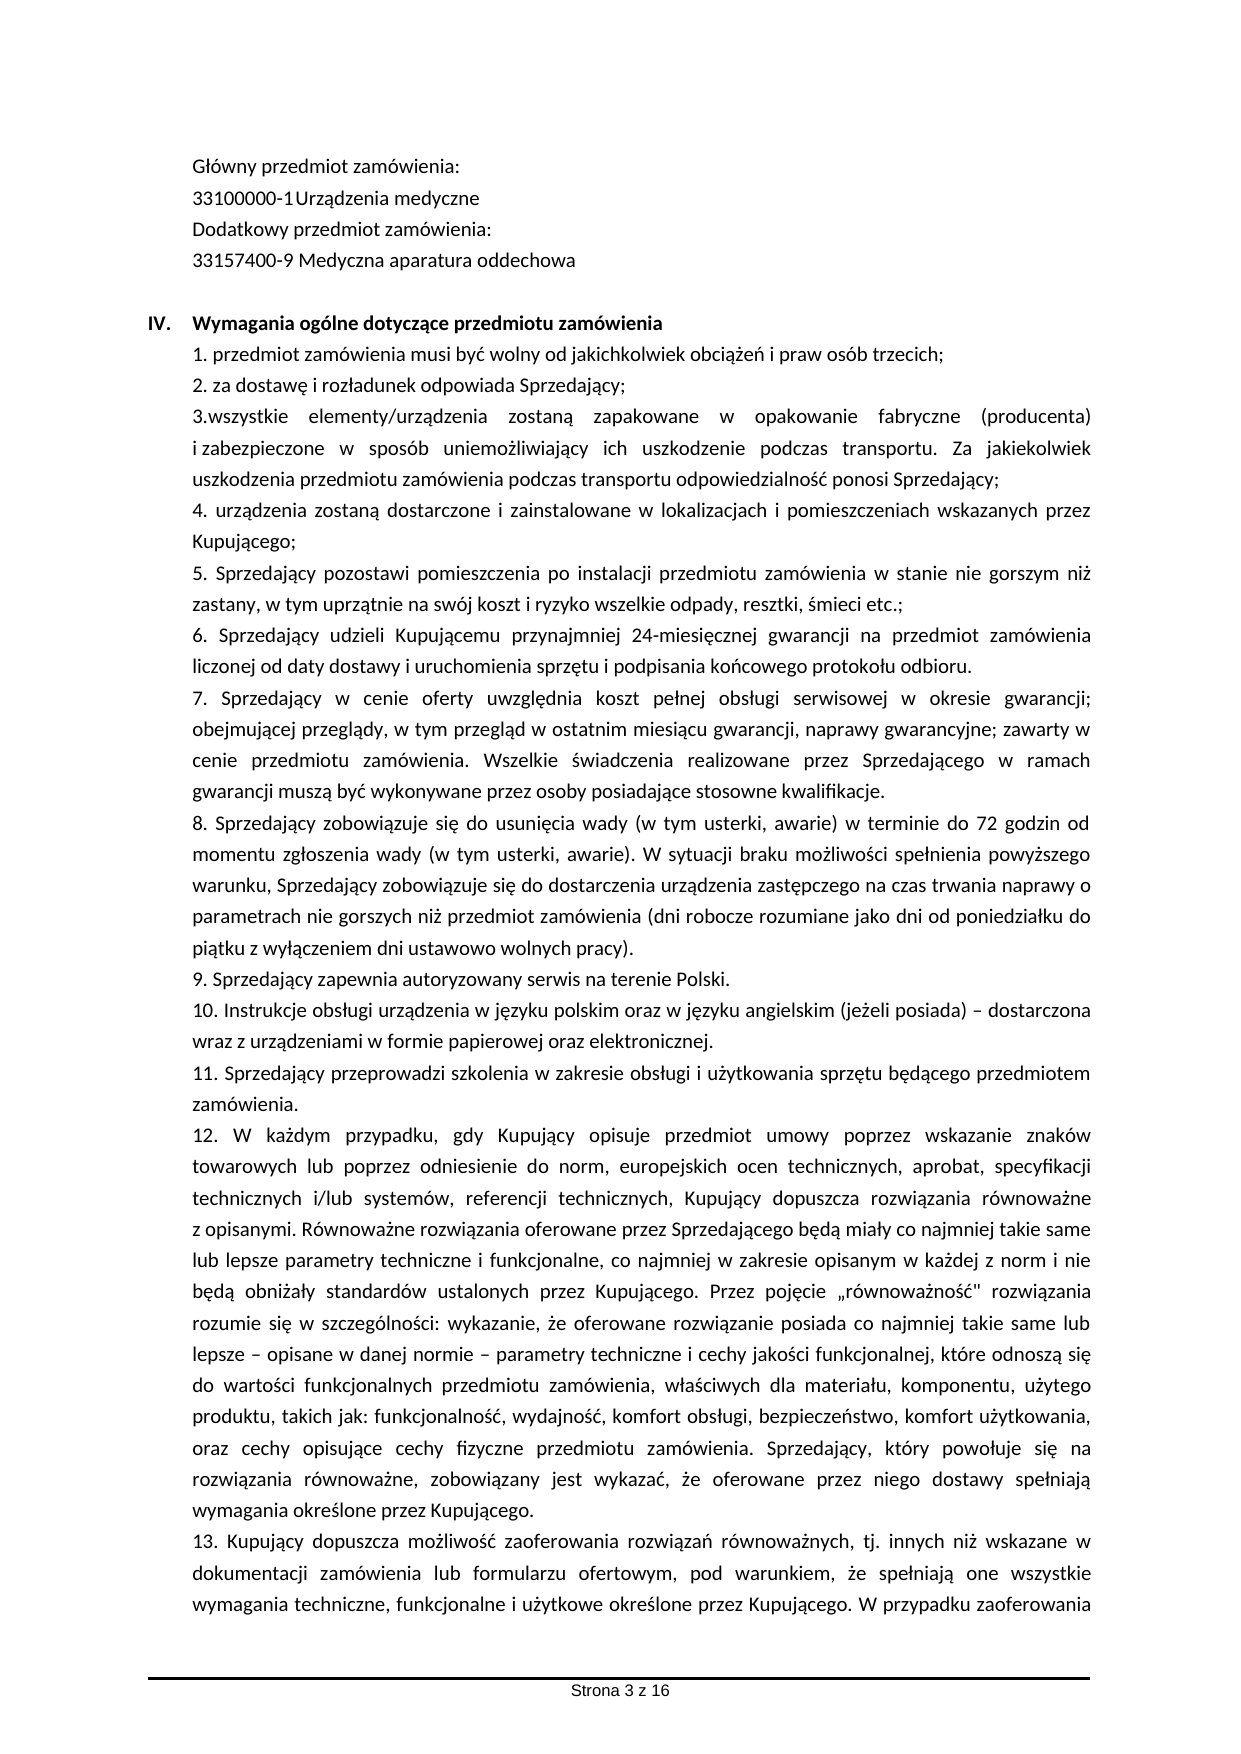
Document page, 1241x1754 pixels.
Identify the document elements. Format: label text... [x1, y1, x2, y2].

text 4. urządzenia zostaną dostarczone i zainstalowane w lokalizacjach i pomieszczeniach wskazanych przez Kupującego; [192, 491, 1092, 554]
text 33157400-9 Medyczna aparatura oddechowa [192, 241, 1092, 273]
text 6. Sprzedający udzieli Kupującemu przynajmniej 24-miesięcznej gwarancji na przedmiot zamówienia liczonej od daty dostawy i uruchomienia sprzętu i podpisania końcowego protokołu odbioru. [192, 616, 1092, 679]
list Wymagania ogólne dotyczące przedmiotu zamówienia [148, 304, 1092, 335]
text 2. za dostawę i rozładunek odpowiada Sprzedający; [192, 366, 1092, 398]
text 8. Sprzedający zobowiązuje się do usunięcia wady (w tym usterki, awarie) w terminie do 72 godzin od momentu zgłoszenia wady (w tym usterki, awarie). W sytuacji braku możliwości spełnienia powyższego warunku, Sprzedający zobowiązuje się do dostarczenia urządzenia zastępczego na czas trwania naprawy o parametrach nie gorszych niż przedmiot zamówienia (dni robocze rozumiane jako dni od poniedziałku do piątku z wyłączeniem dni ustawowo wolnych pracy). [192, 804, 1092, 960]
text 9. Sprzedający zapewnia autoryzowany serwis na terenie Polski. [192, 960, 1092, 991]
text 1. przedmiot zamówienia musi być wolny od jakichkolwiek obciążeń i praw osób trzecich; [192, 335, 1092, 366]
text 5. Sprzedający pozostawi pomieszczenia po instalacji przedmiotu zamówienia w stanie nie gorszym niż zastany, w tym uprzątnie na swój koszt i ryzyko wszelkie odpady, resztki, śmieci etc.; [192, 554, 1092, 616]
text 10. Instrukcje obsługi urządzenia w języku polskim oraz w języku angielskim (jeżeli posiada) – dostarczona wraz z urządzeniami w formie papierowej oraz elektronicznej. [192, 991, 1092, 1054]
text 3.wszystkie elementy/urządzenia zostaną zapakowane w opakowanie fabryczne (producenta) i zabezpieczone w sposób uniemożliwiający ich uszkodzenie podczas transportu. Za jakiekolwiek uszkodzenia przedmiotu zamówienia podczas transportu odpowiedzialność ponosi Sprzedający; [192, 398, 1092, 491]
text 12. W każdym przypadku, gdy Kupujący opisuje przedmiot umowy poprzez wskazanie znaków towarowych lub poprzez odniesienie do norm, europejskich ocen technicznych, aprobat, specyfikacji technicznych i/lub systemów, referencji technicznych, Kupujący dopuszcza rozwiązania równoważne z opisanymi. Równoważne rozwiązania oferowane przez Sprzedającego będą miały co najmniej takie same lub lepsze parametry techniczne i funkcjonalne, co najmniej w zakresie opisanym w każdej z norm i nie będą obniżały standardów ustalonych przez Kupującego. Przez pojęcie „równoważność" rozwiązania rozumie się w szczególności: wykazanie, że oferowane rozwiązanie posiada co najmniej takie same lub lepsze – opisane w danej normie – parametry techniczne i cechy jakości funkcjonalnej, które odnoszą się do wartości funkcjonalnych przedmiotu zamówienia, właściwych dla materiału, komponentu, użytego produktu, takich jak: funkcjonalność, wydajność, komfort obsługi, bezpieczeństwo, komfort użytkowania, oraz cechy opisujące cechy fizyczne przedmiotu zamówienia. Sprzedający, który powołuje się na rozwiązania równoważne, zobowiązany jest wykazać, że oferowane przez niego dostawy spełniają wymagania określone przez Kupującego. [192, 1116, 1092, 1523]
text Dodatkowy przedmiot zamówienia: [192, 210, 1092, 241]
text Główny przedmiot zamówienia: [192, 148, 1092, 179]
text 33100000-1 Urządzenia medyczne [192, 179, 1092, 210]
text 7. Sprzedający w cenie oferty uwzględnia koszt pełnej obsługi serwisowej w okresie gwarancji; obejmującej przeglądy, w tym przegląd w ostatnim miesiącu gwarancji, naprawy gwarancyjne; zawarty w cenie przedmiotu zamówienia. Wszelkie świadczenia realizowane przez Sprzedającego w ramach gwarancji muszą być wykonywane przez osoby posiadające stosowne kwalifikacje. [192, 679, 1092, 804]
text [192, 1523, 1092, 1616]
text 11. Sprzedający przeprowadzi szkolenia w zakresie obsługi i użytkowania sprzętu będącego przedmiotem zamówienia. [192, 1054, 1092, 1116]
